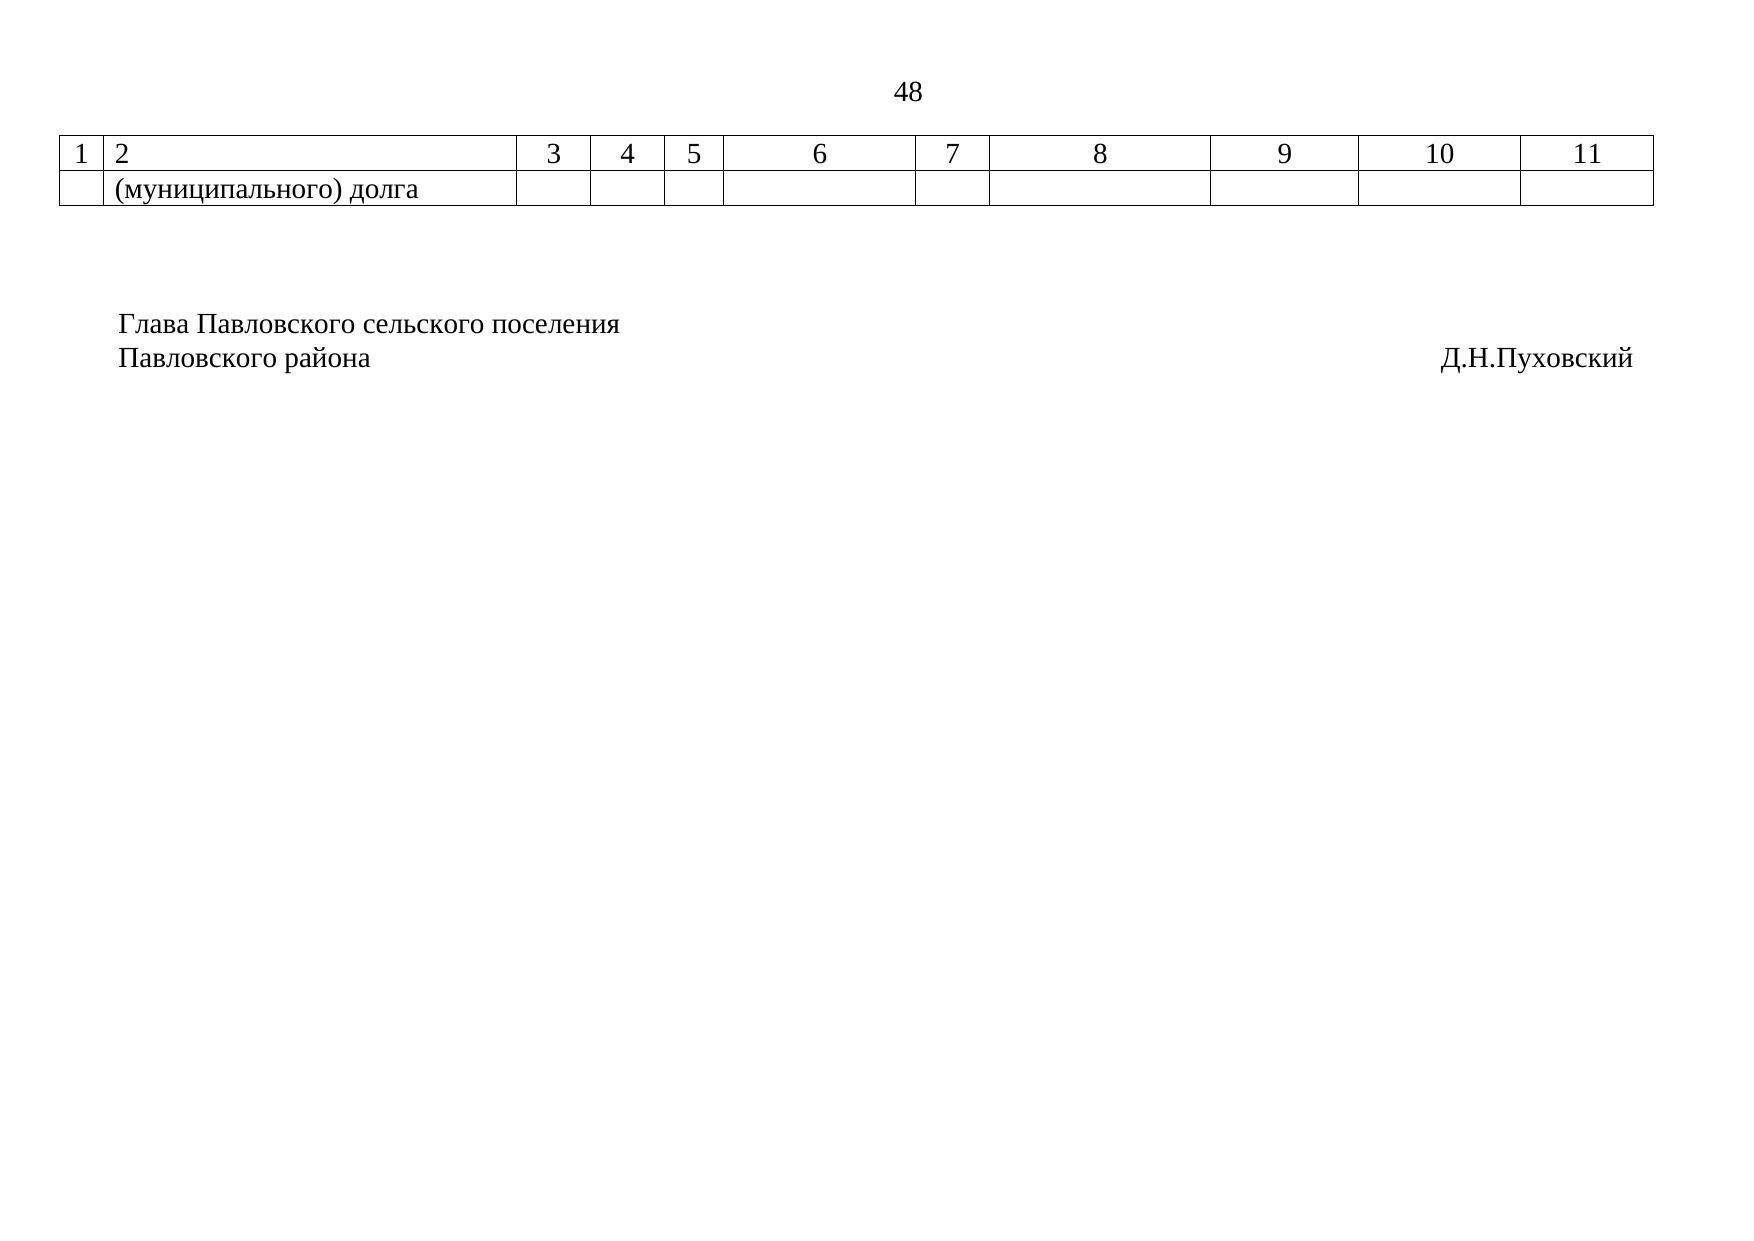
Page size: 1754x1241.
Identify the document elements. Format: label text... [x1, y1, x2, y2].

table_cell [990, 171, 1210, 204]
table_header 2 [104, 136, 516, 170]
table_header 8 [990, 136, 1210, 170]
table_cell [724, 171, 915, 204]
table_header 10 [1359, 136, 1520, 170]
table_header 6 [724, 136, 915, 170]
table_header 11 [1521, 136, 1653, 170]
table_header 5 [665, 136, 723, 170]
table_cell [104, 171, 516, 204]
text Павловского района Д.Н.Пуховский [118, 340, 1698, 373]
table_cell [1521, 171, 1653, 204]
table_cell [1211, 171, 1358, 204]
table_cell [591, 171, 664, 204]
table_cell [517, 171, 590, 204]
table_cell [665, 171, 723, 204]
table_header 3 [517, 136, 590, 170]
table_header 9 [1211, 136, 1358, 170]
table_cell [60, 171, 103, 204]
text Глава Павловского сельского поселения [118, 306, 1698, 340]
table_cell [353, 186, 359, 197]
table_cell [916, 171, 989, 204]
table_header 7 [916, 136, 989, 170]
table_header 1 [60, 136, 103, 170]
table_header 4 [591, 136, 664, 170]
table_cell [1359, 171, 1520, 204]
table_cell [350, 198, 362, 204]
